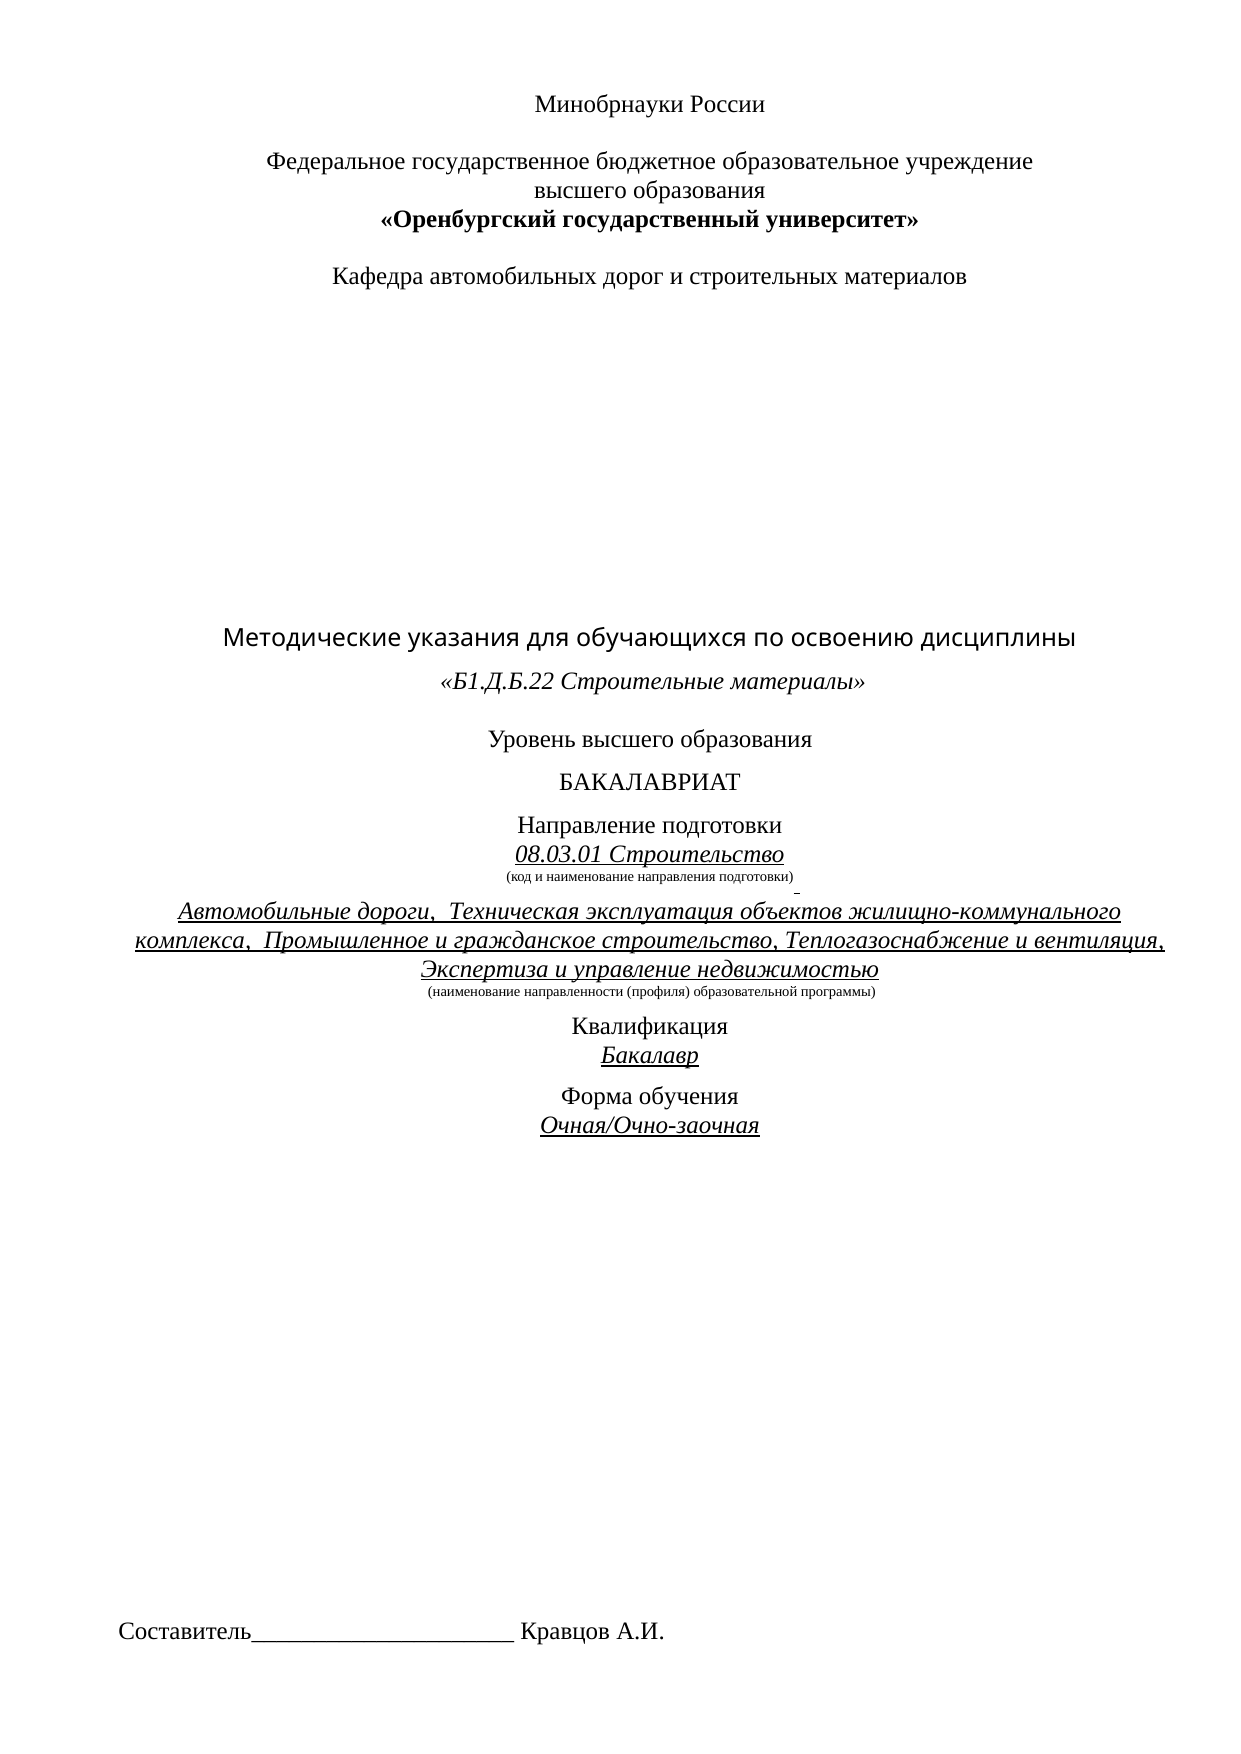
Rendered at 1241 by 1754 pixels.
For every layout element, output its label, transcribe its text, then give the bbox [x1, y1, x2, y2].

text Кафедра автомобильных дорог и строительных материалов [118, 261, 1181, 290]
text БАКАЛАВРИАТ [118, 767, 1181, 796]
text Минобрнауки России [118, 89, 1181, 117]
text Автомобильные дороги, Техническая эксплуатация объектов жилищно-коммунального комплекса, Промышленное и гражданское строительство, Теплогазоснабжение и вентиляция, Экспертиза и управление недвижимостью [118, 896, 1181, 983]
text Уровень высшего образования [118, 724, 1181, 753]
text «Б1.Д.Б.22 Строительные материалы» [118, 666, 1181, 695]
text (наименование направленности (профиля) образовательной программы) [118, 983, 1181, 1011]
text (код и наименование направления подготовки) [118, 868, 1181, 896]
text Федеральное государственное бюджетное образовательное учреждение [118, 146, 1181, 175]
text Бакалавр [118, 1040, 1181, 1069]
text Составитель_____________________ Кравцов А.И. [118, 1616, 1181, 1644]
text Методические указания для обучающихся по освоению дисциплины [118, 620, 1181, 654]
text Очная/Очно-заочная [118, 1110, 1181, 1139]
text Направление подготовки [118, 810, 1181, 839]
text 08.03.01 Строительство [118, 839, 1181, 868]
text Форма обучения [118, 1081, 1181, 1110]
text Квалификация [118, 1011, 1181, 1040]
text «Оренбургский государственный университет» [118, 204, 1181, 232]
text высшего образования [118, 175, 1181, 204]
